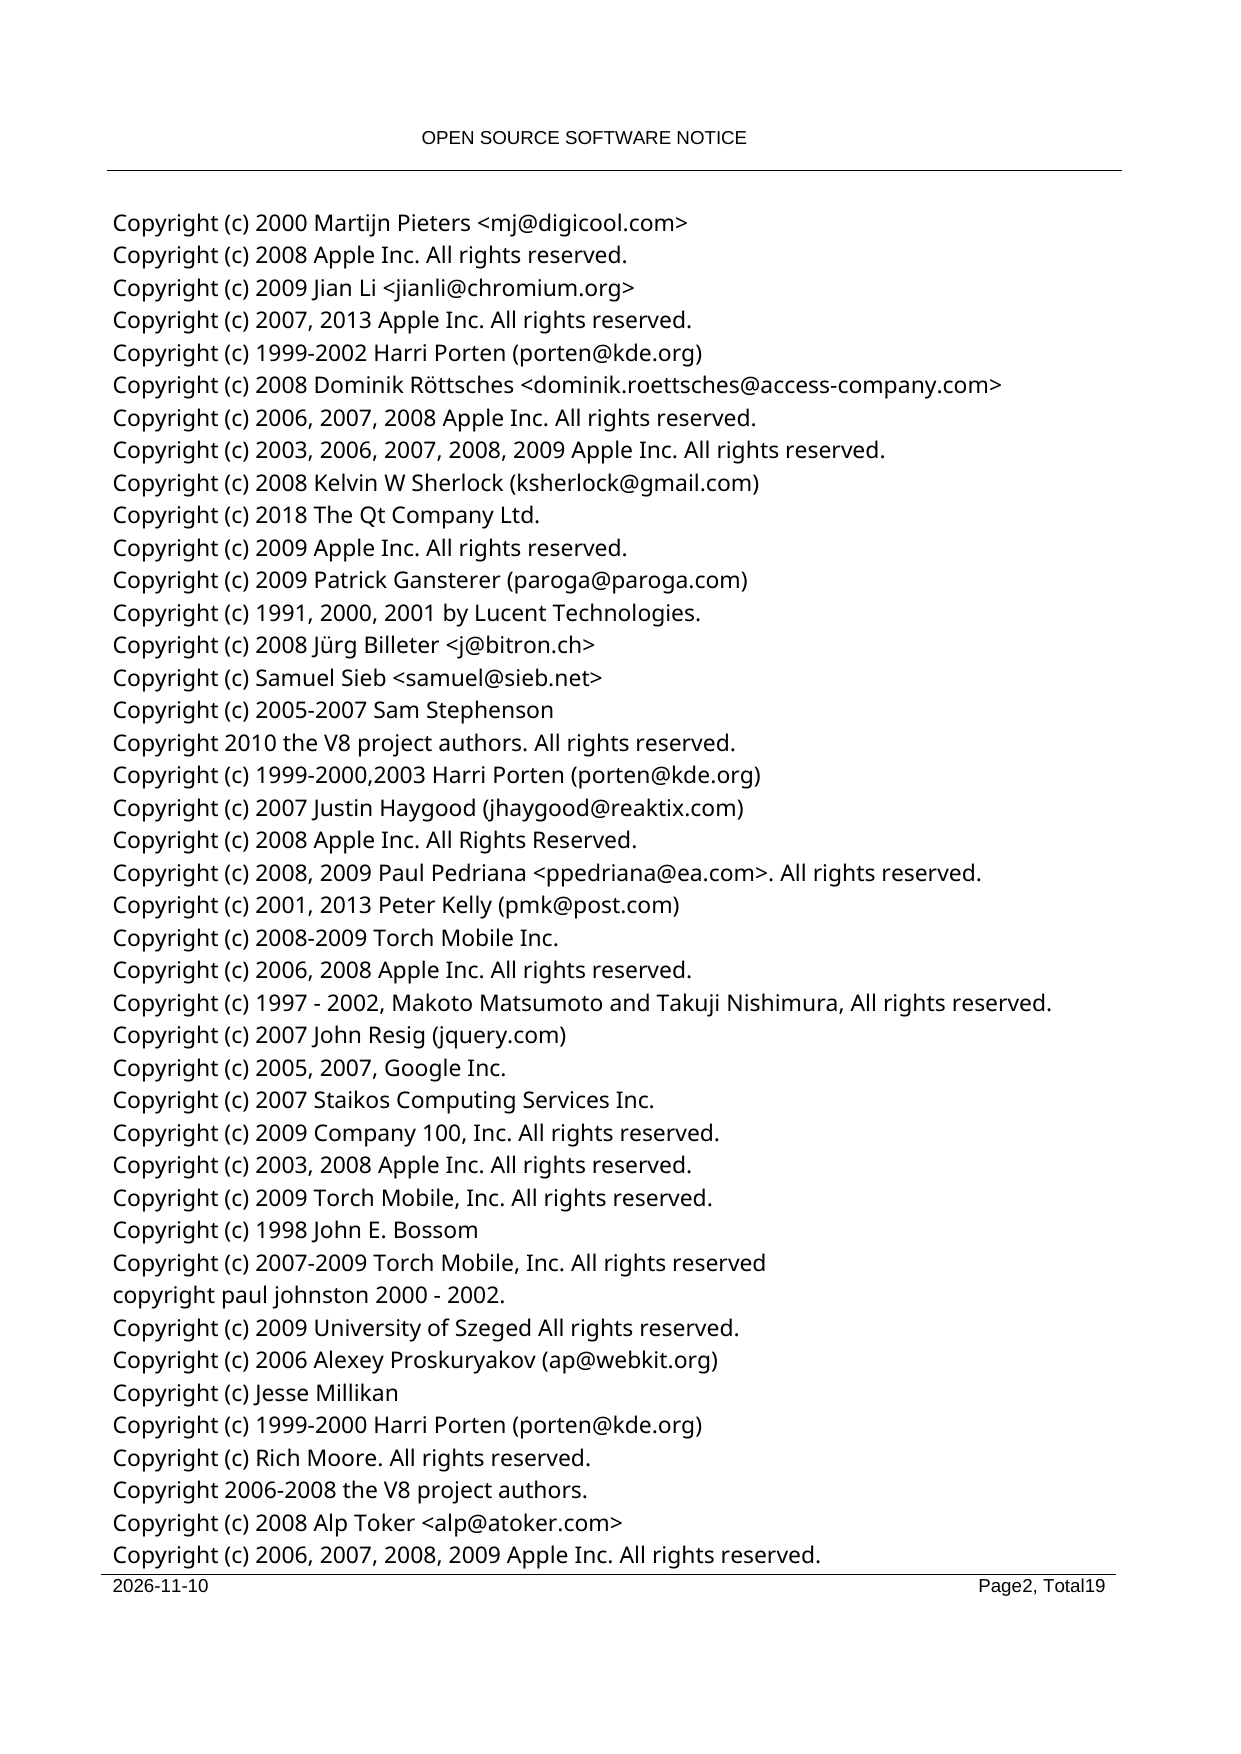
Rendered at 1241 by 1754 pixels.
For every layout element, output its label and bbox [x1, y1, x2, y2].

text [112, 206, 1128, 1571]
